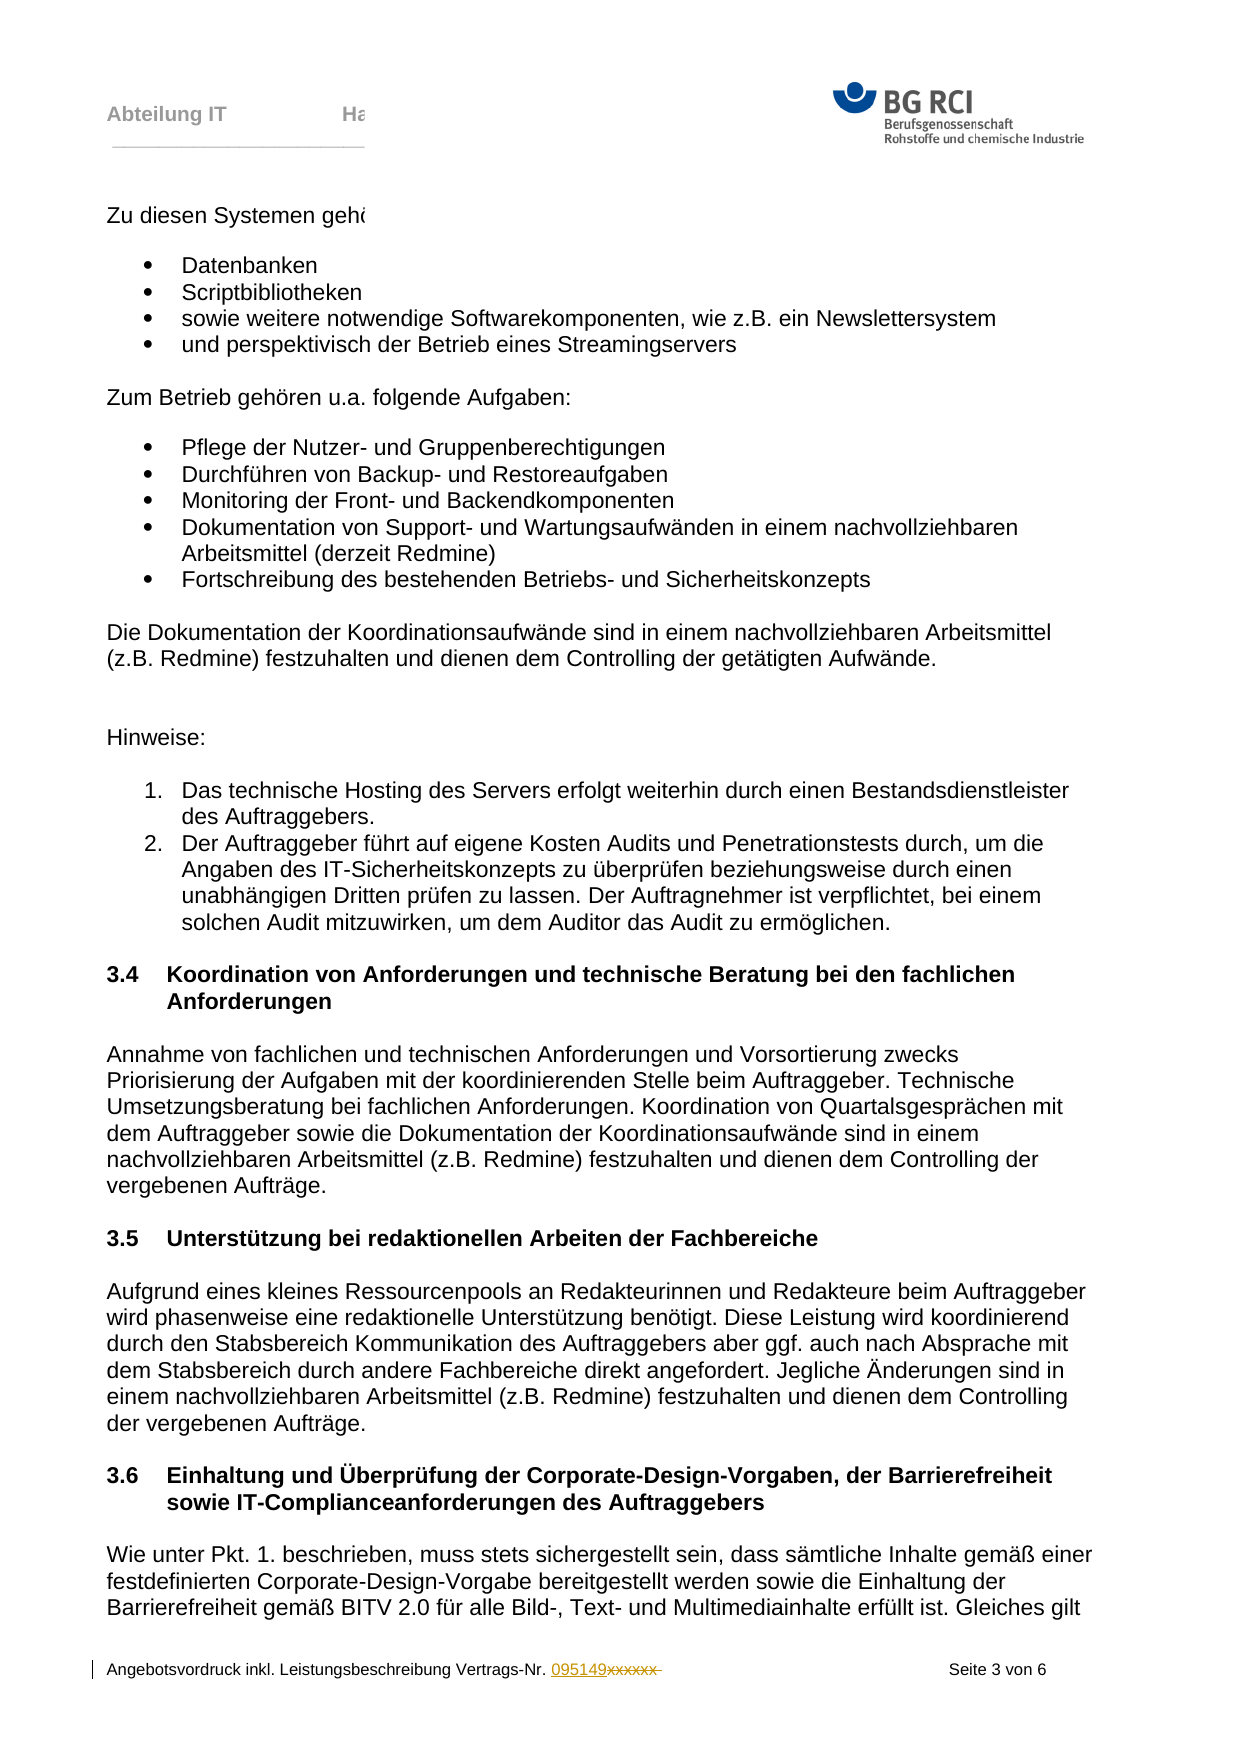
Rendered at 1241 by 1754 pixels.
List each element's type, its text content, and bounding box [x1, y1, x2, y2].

subtitle Einhaltung und Überprüfung der Corporate-Design-Vorgaben, der Barrierefreiheit sowie IT-Complianceanforderungen des Auftraggebers [106, 1462, 1092, 1515]
list sowie weitere notwendige Softwarekomponenten, wie z.B. ein Newslettersystem [144, 305, 1092, 331]
list Datenbanken [144, 252, 1092, 279]
list Pflege der Nutzer- und Gruppenberechtigungen [144, 434, 1092, 461]
list Fortschreibung des bestehenden Betriebs- und Sicherheitskonzepts [144, 566, 1092, 592]
text Die Dokumentation der Koordinationsaufwände sind in einem nachvollziehbaren Arbeitsmittel (z.B. Redmine) festzuhalten und dienen dem Controlling der getätigten Aufwände. [106, 619, 1092, 672]
list Dokumentation von Support- und Wartungsaufwänden in einem nachvollziehbaren Arbeitsmittel (derzeit Redmine) [144, 513, 1092, 566]
text Zu diesen Systemen gehören im Folgenden: [106, 202, 1092, 252]
list und perspektivisch der Betrieb eines Streamingservers [144, 331, 1092, 358]
list Der Auftraggeber führt auf eigene Kosten Audits und Penetrationstests durch, um die Angaben des IT-Sicherheitskonzepts zu überprüfen beziehungsweise durch einen unabhängigen Dritten prüfen zu lassen. Der Auftragnehmer ist verpflichtet, bei einem solchen Audit mitzuwirken, um dem Auditor das Audit zu ermöglichen. [144, 830, 1092, 935]
list Scriptbibliotheken [144, 279, 1092, 305]
list Das technische Hosting des Servers erfolgt weiterhin durch einen Bestandsdienstleister des Auftraggebers. [144, 777, 1092, 830]
text Zum Betrieb gehören u.a. folgende Aufgaben: [106, 384, 1092, 434]
subtitle Koordination von Anforderungen und technische Beratung bei den fachlichen Anforderungen [106, 961, 1092, 1041]
list Monitoring der Front- und Backendkomponenten [144, 487, 1092, 513]
text Annahme von fachlichen und technischen Anforderungen und Vorsortierung zwecks Priorisierung der Aufgaben mit der koordinierenden Stelle beim Auftraggeber. Technische Umsetzungsberatung bei fachlichen Anforderungen. Koordination von Quartalsgesprächen mit dem Auftraggeber sowie die Dokumentation der Koordinationsaufwände sind in einem nachvollziehbaren Arbeitsmittel (z.B. Redmine) festzuhalten und dienen dem Controlling der vergebenen Aufträge. [106, 1041, 1092, 1199]
text Aufgrund eines kleines Ressourcenpools an Redakteurinnen und Redakteure beim Auftraggeber wird phasenweise eine redaktionelle Unterstützung benötigt. Diese Leistung wird koordinierend durch den Stabsbereich Kommunikation des Auftraggebers aber ggf. auch nach Absprache mit dem Stabsbereich durch andere Fachbereiche direkt angefordert. Jegliche Änderungen sind in einem nachvollziehbaren Arbeitsmittel (z.B. Redmine) festzuhalten und dienen dem Controlling der vergebenen Aufträge. [106, 1251, 1092, 1436]
subtitle Unterstützung bei redaktionellen Arbeiten der Fachbereiche [106, 1225, 1092, 1251]
text Hinweise: [106, 724, 1092, 777]
list Durchführen von Backup- und Restoreaufgaben [144, 461, 1092, 487]
